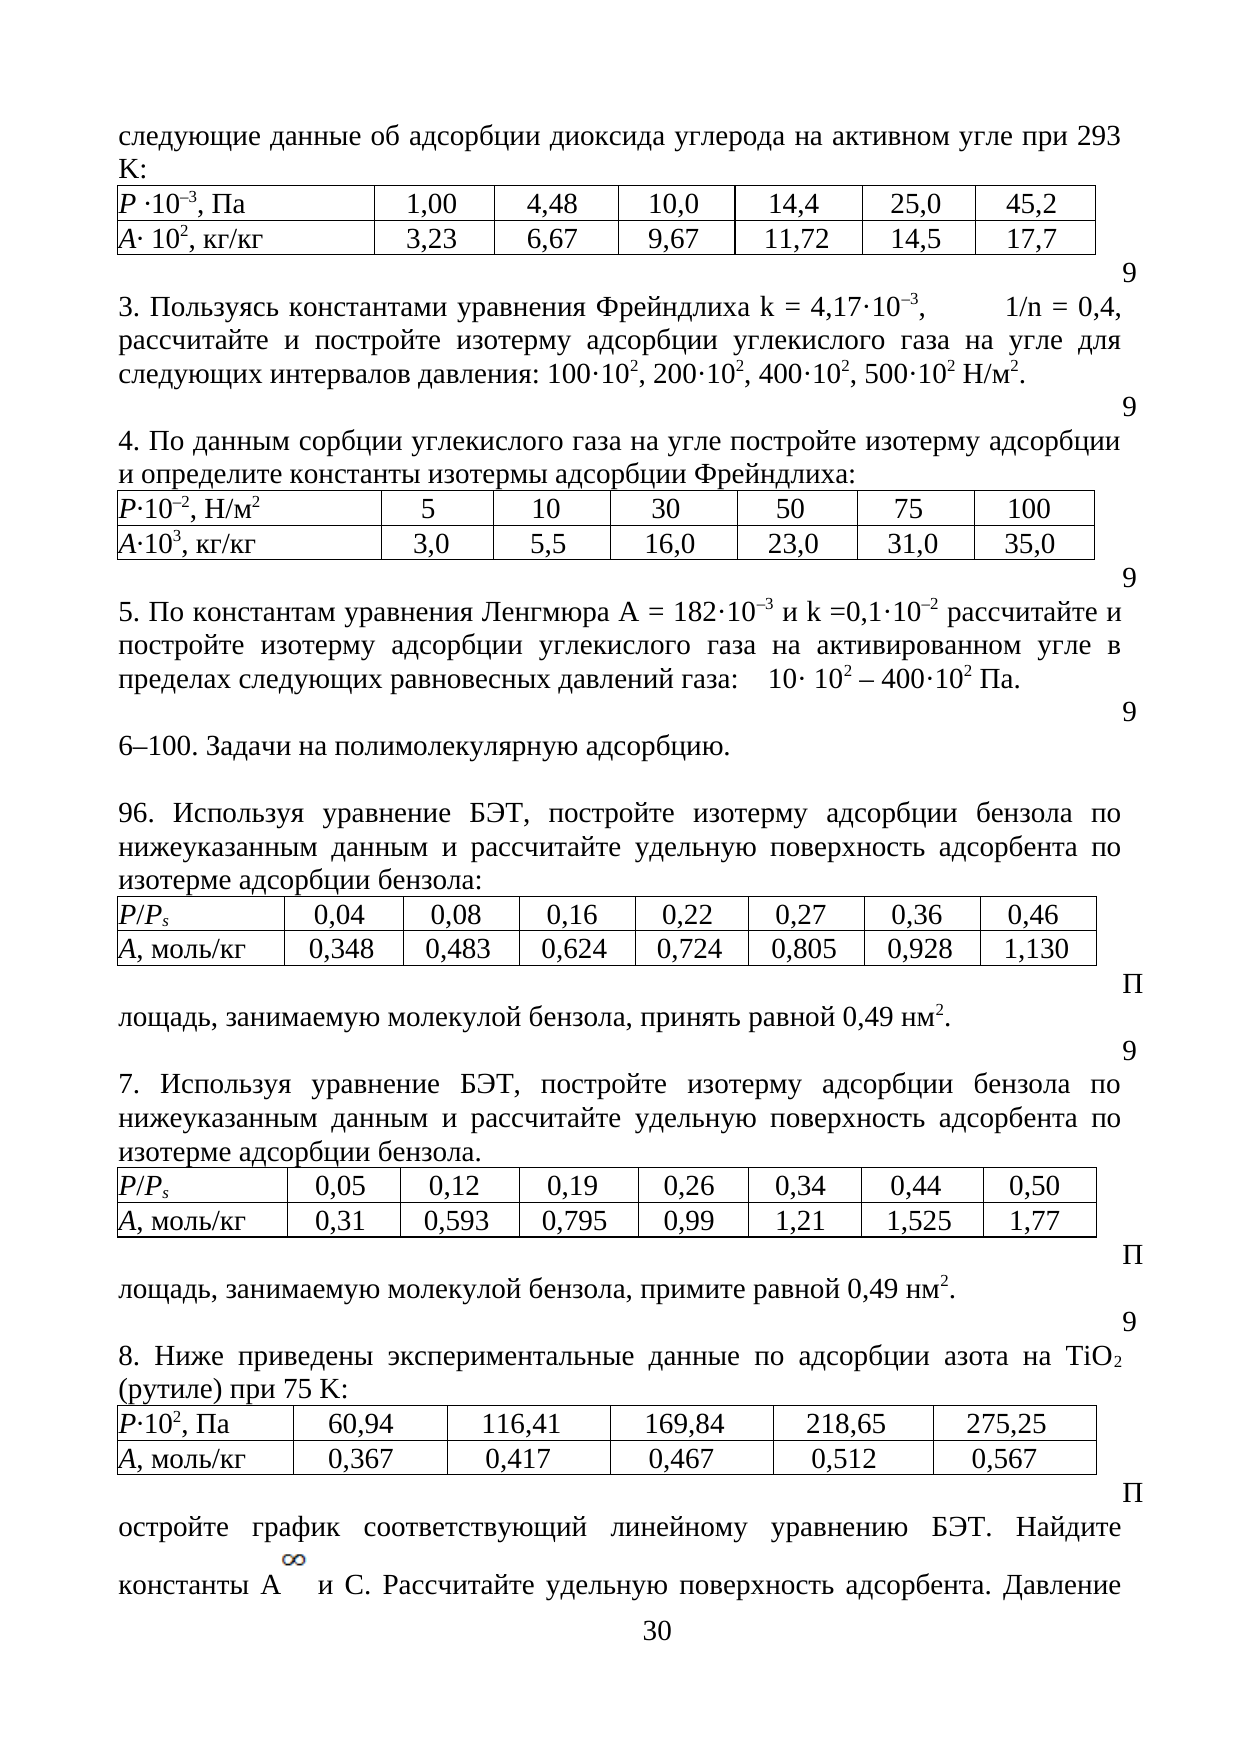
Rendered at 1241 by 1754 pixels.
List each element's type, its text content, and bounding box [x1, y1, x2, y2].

table_cell 0,795 [520, 1203, 638, 1236]
text 97. Используя уравнение БЭТ, постройте изотерму адсорбции бензола по нижеуказанным данным и рассчитайте удельную поверхность адсорбента по изотерме адсорбции бензола. [118, 1033, 1122, 1167]
table_cell 5,5 [494, 526, 610, 559]
table_header P ·10–3, Па [118, 186, 374, 220]
table_cell 17,7 [976, 221, 1095, 254]
table_cell 6,67 [495, 221, 618, 254]
table_header 116,41 [448, 1406, 610, 1440]
table_header P·10–2, Н/м2 [118, 491, 381, 525]
table_cell 1,525 [862, 1203, 983, 1236]
table_cell 9,67 [619, 221, 734, 254]
table_header 0,22 [636, 897, 748, 930]
table_cell A· 102, кг/кг [118, 221, 374, 254]
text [118, 1475, 1122, 1600]
table_cell 35,0 [975, 526, 1094, 559]
text 95. По константам уравнения Ленгмюра А = 182·10–3 и k =0,1·10–2 рассчитайте и постройте изотерму адсорбции углекислого газа на активированном угле в пределах следующих равновесных давлений газа: 10· 102 – 400·102 Па. [118, 560, 1122, 694]
table_cell 0,417 [448, 1441, 610, 1474]
table_header 0,27 [749, 897, 864, 930]
table_header 0,50 [984, 1168, 1096, 1202]
table_cell 31,0 [858, 526, 974, 559]
table_header 30 [611, 491, 737, 525]
table_header P·102, Па [118, 1406, 293, 1440]
table_header 60,94 [294, 1406, 447, 1440]
table_header 0,04 [285, 897, 403, 930]
text 96–100. Задачи на полимолекулярную адсорбцию. [118, 694, 1122, 762]
table_cell 0,483 [404, 931, 519, 965]
table_cell А, моль/кг [118, 1441, 293, 1474]
table_cell 11,72 [736, 221, 862, 254]
text 96. Используя уравнение БЭТ, постройте изотерму адсорбции бензола по нижеуказанным данным и рассчитайте удельную поверхность адсорбента по изотерме адсорбции бензола: [118, 762, 1122, 896]
table_header 0,05 [288, 1168, 400, 1202]
table_header 5 [382, 491, 493, 525]
table_header 0,46 [981, 897, 1096, 930]
table_header 50 [738, 491, 857, 525]
table_cell 0,367 [294, 1441, 447, 1474]
table_header 169,84 [611, 1406, 773, 1440]
table_header 0,44 [862, 1168, 983, 1202]
table_cell A·103, кг/кг [118, 526, 381, 559]
text 98. Ниже приведены экспериментальные данные по адсорбции азота на TiO2 (рутиле) при 75 K: [118, 1304, 1122, 1405]
table_header 0,16 [520, 897, 635, 930]
table_header 10 [494, 491, 610, 525]
table_cell 0,512 [774, 1441, 933, 1474]
table_cell 1,21 [749, 1203, 861, 1236]
table_cell 0,805 [749, 931, 864, 965]
table_header 275,25 [934, 1406, 1096, 1440]
table_header 10,0 [619, 186, 734, 220]
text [118, 118, 1122, 185]
table_header 14,4 [736, 186, 862, 220]
table_cell 0,928 [865, 931, 980, 965]
picture [281, 1542, 307, 1594]
table_cell 0,593 [401, 1203, 519, 1236]
table_header 4,48 [495, 186, 618, 220]
table_cell 14,5 [863, 221, 975, 254]
table_header 218,65 [774, 1406, 933, 1440]
table_header 0,26 [639, 1168, 748, 1202]
text 94. По данным сорбции углекислого газа на угле постройте изотерму адсорбции и определите константы изотермы адсорбции Фрейндлиха: [118, 389, 1122, 490]
text Площадь, занимаемую молекулой бензола, примите равной 0,49 нм2. [118, 1237, 1122, 1304]
table_cell 0,348 [285, 931, 403, 965]
table_cell 0,567 [934, 1441, 1096, 1474]
table_cell 3,23 [375, 221, 494, 254]
table_header 1,00 [375, 186, 494, 220]
table_cell 1,130 [981, 931, 1096, 965]
text Площадь, занимаемую молекулой бензола, принять равной 0,49 нм2. [118, 966, 1122, 1033]
table_header 0,34 [749, 1168, 861, 1202]
table_cell 16,0 [611, 526, 737, 559]
table_cell 1,77 [984, 1203, 1096, 1236]
table_cell 0,467 [611, 1441, 773, 1474]
table_header 0,08 [404, 897, 519, 930]
table_header 100 [975, 491, 1094, 525]
table_cell А, моль/кг [118, 1203, 287, 1236]
table_cell А, моль/кг [118, 931, 284, 965]
table_header 75 [858, 491, 974, 525]
table_cell 0,99 [639, 1203, 748, 1236]
table_cell 3,0 [382, 526, 493, 559]
table_header 0,19 [520, 1168, 638, 1202]
table_header 45,2 [976, 186, 1095, 220]
table_header 25,0 [863, 186, 975, 220]
table_cell 23,0 [738, 526, 857, 559]
table_header 0,12 [401, 1168, 519, 1202]
table_cell 0,624 [520, 931, 635, 965]
table_header P/Рs [118, 1168, 287, 1202]
text 93. Пользуясь константами уравнения Фрейндлиха k = 4,17·10–3, 1/n = 0,4, рассчитайте и постройте изотерму адсорбции углекислого газа на угле для следующих интервалов давления: 100·102, 200·102, 400·102, 500·102 Н/м2. [118, 255, 1122, 389]
table_cell 0,724 [636, 931, 748, 965]
table_cell 0,31 [288, 1203, 400, 1236]
table_header P/Рs [118, 897, 284, 930]
table_header 0,36 [865, 897, 980, 930]
